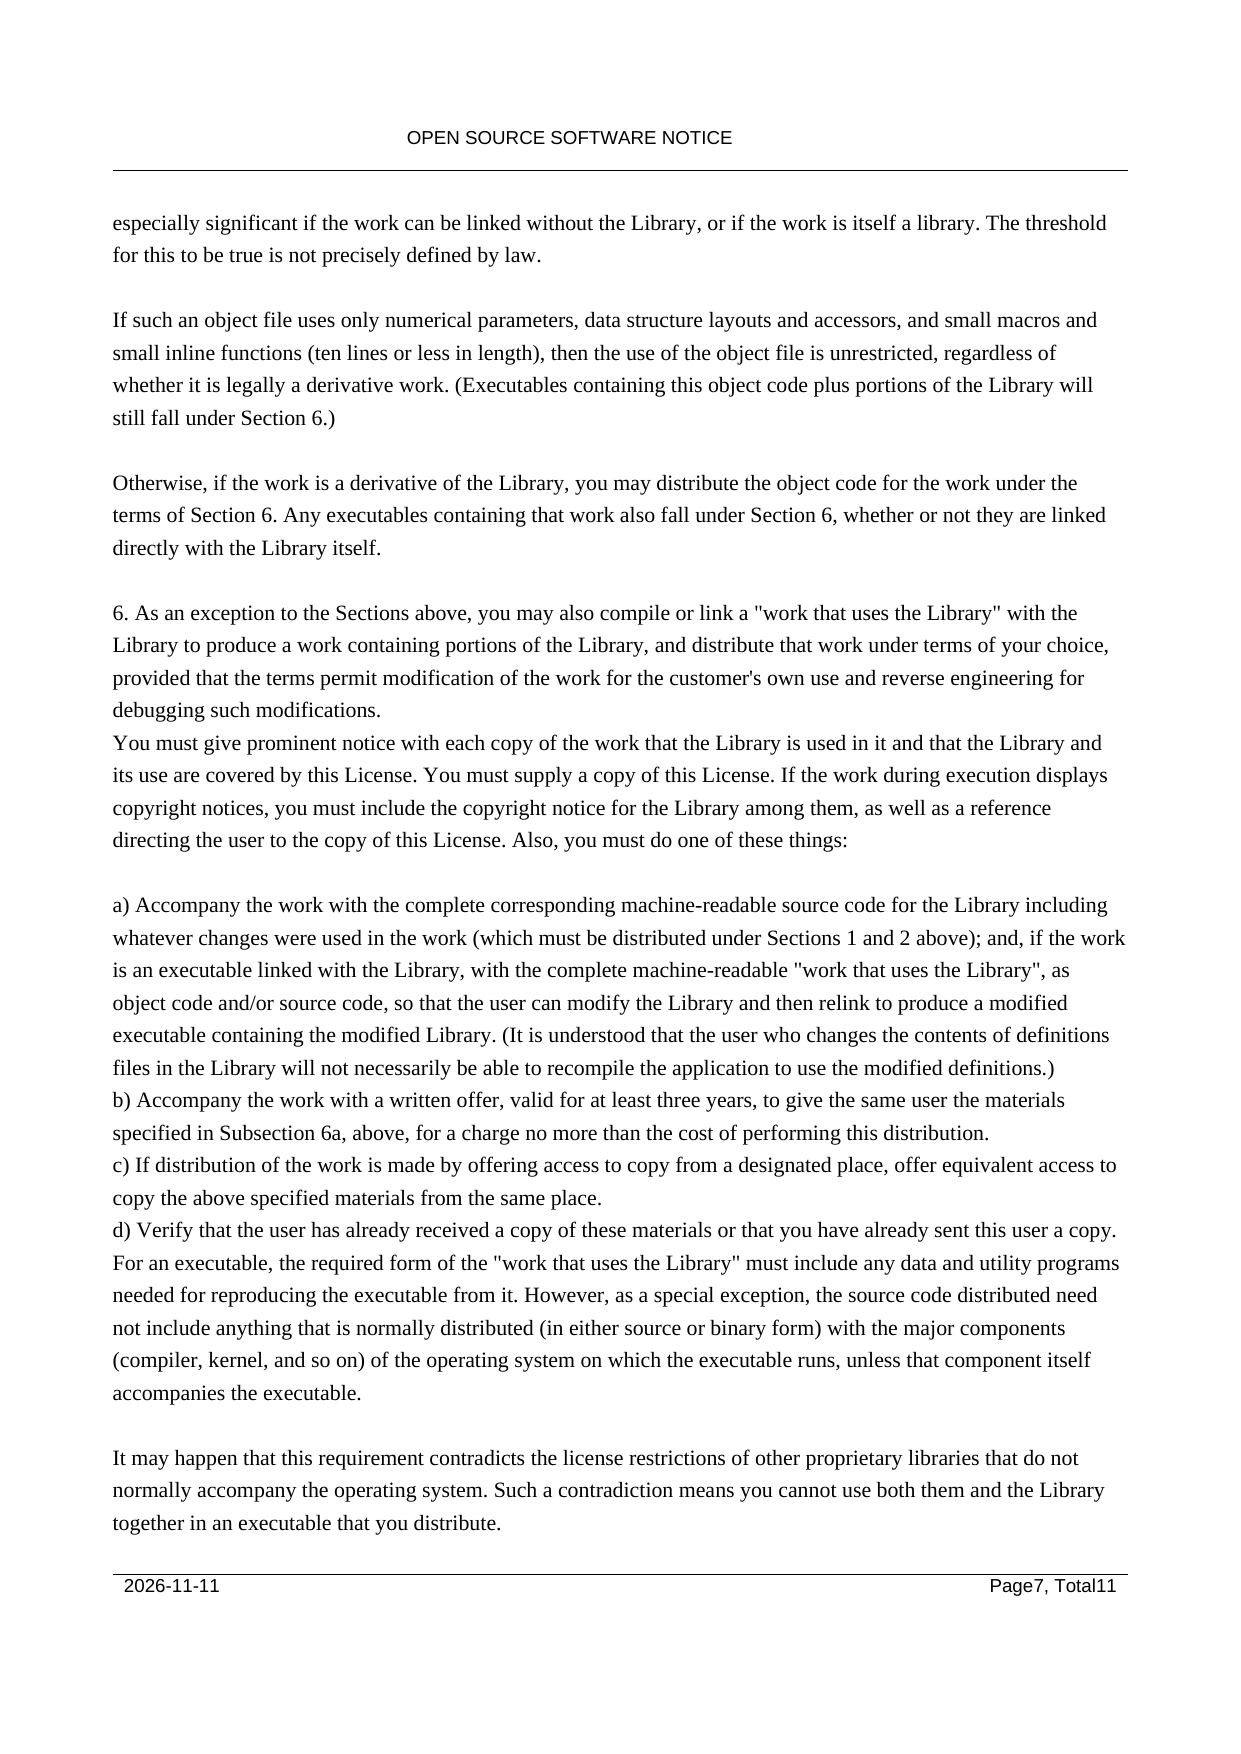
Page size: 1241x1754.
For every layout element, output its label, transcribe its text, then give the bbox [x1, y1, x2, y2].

text For an executable, the required form of the "work that uses the Library" must include any data and utility programs needed for reproducing the executable from it. However, as a special exception, the source code distributed need not include anything that is normally distributed (in either source or binary form) with the major components (compiler, kernel, and so on) of the operating system on which the executable runs, unless that component itself accompanies the executable. [112, 1246, 1128, 1409]
text b) Accompany the work with a written offer, valid for at least three years, to give the same user the materials specified in Subsection 6a, above, for a charge no more than the cost of performing this distribution. [112, 1084, 1128, 1149]
text c) If distribution of the work is made by offering access to copy from a designated place, offer equivalent access to copy the above specified materials from the same place. [112, 1149, 1128, 1214]
text Otherwise, if the work is a derivative of the Library, you may distribute the object code for the work under the terms of Section 6. Any executables containing that work also fall under Section 6, whether or not they are linked directly with the Library itself. [112, 466, 1128, 564]
text d) Verify that the user has already received a copy of these materials or that you have already sent this user a copy. [112, 1214, 1128, 1246]
text You must give prominent notice with each copy of the work that the Library is used in it and that the Library and its use are covered by this License. You must supply a copy of this License. If the work during execution displays copyright notices, you must include the copyright notice for the Library among them, as well as a reference directing the user to the copy of this License. Also, you must do one of these things: [112, 726, 1128, 856]
text If such an object file uses only numerical parameters, data structure layouts and accessors, and small macros and small inline functions (ten lines or less in length), then the use of the object file is unrestricted, regardless of whether it is legally a derivative work. (Executables containing this object code plus portions of the Library will still fall under Section 6.) [112, 304, 1128, 434]
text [112, 206, 1128, 271]
text a) Accompany the work with the complete corresponding machine-readable source code for the Library including whatever changes were used in the work (which must be distributed under Sections 1 and 2 above); and, if the work is an executable linked with the Library, with the complete machine-readable "work that uses the Library", as object code and/or source code, so that the user can modify the Library and then relink to produce a modified executable containing the modified Library. (It is understood that the user who changes the contents of definitions files in the Library will not necessarily be able to recompile the application to use the modified definitions.) [112, 889, 1128, 1084]
text It may happen that this requirement contradicts the license restrictions of other proprietary libraries that do not normally accompany the operating system. Such a contradiction means you cannot use both them and the Library together in an executable that you distribute. [112, 1441, 1128, 1539]
text 6. As an exception to the Sections above, you may also compile or link a "work that uses the Library" with the Library to produce a work containing portions of the Library, and distribute that work under terms of your choice, provided that the terms permit modification of the work for the customer's own use and reverse engineering for debugging such modifications. [112, 596, 1128, 726]
